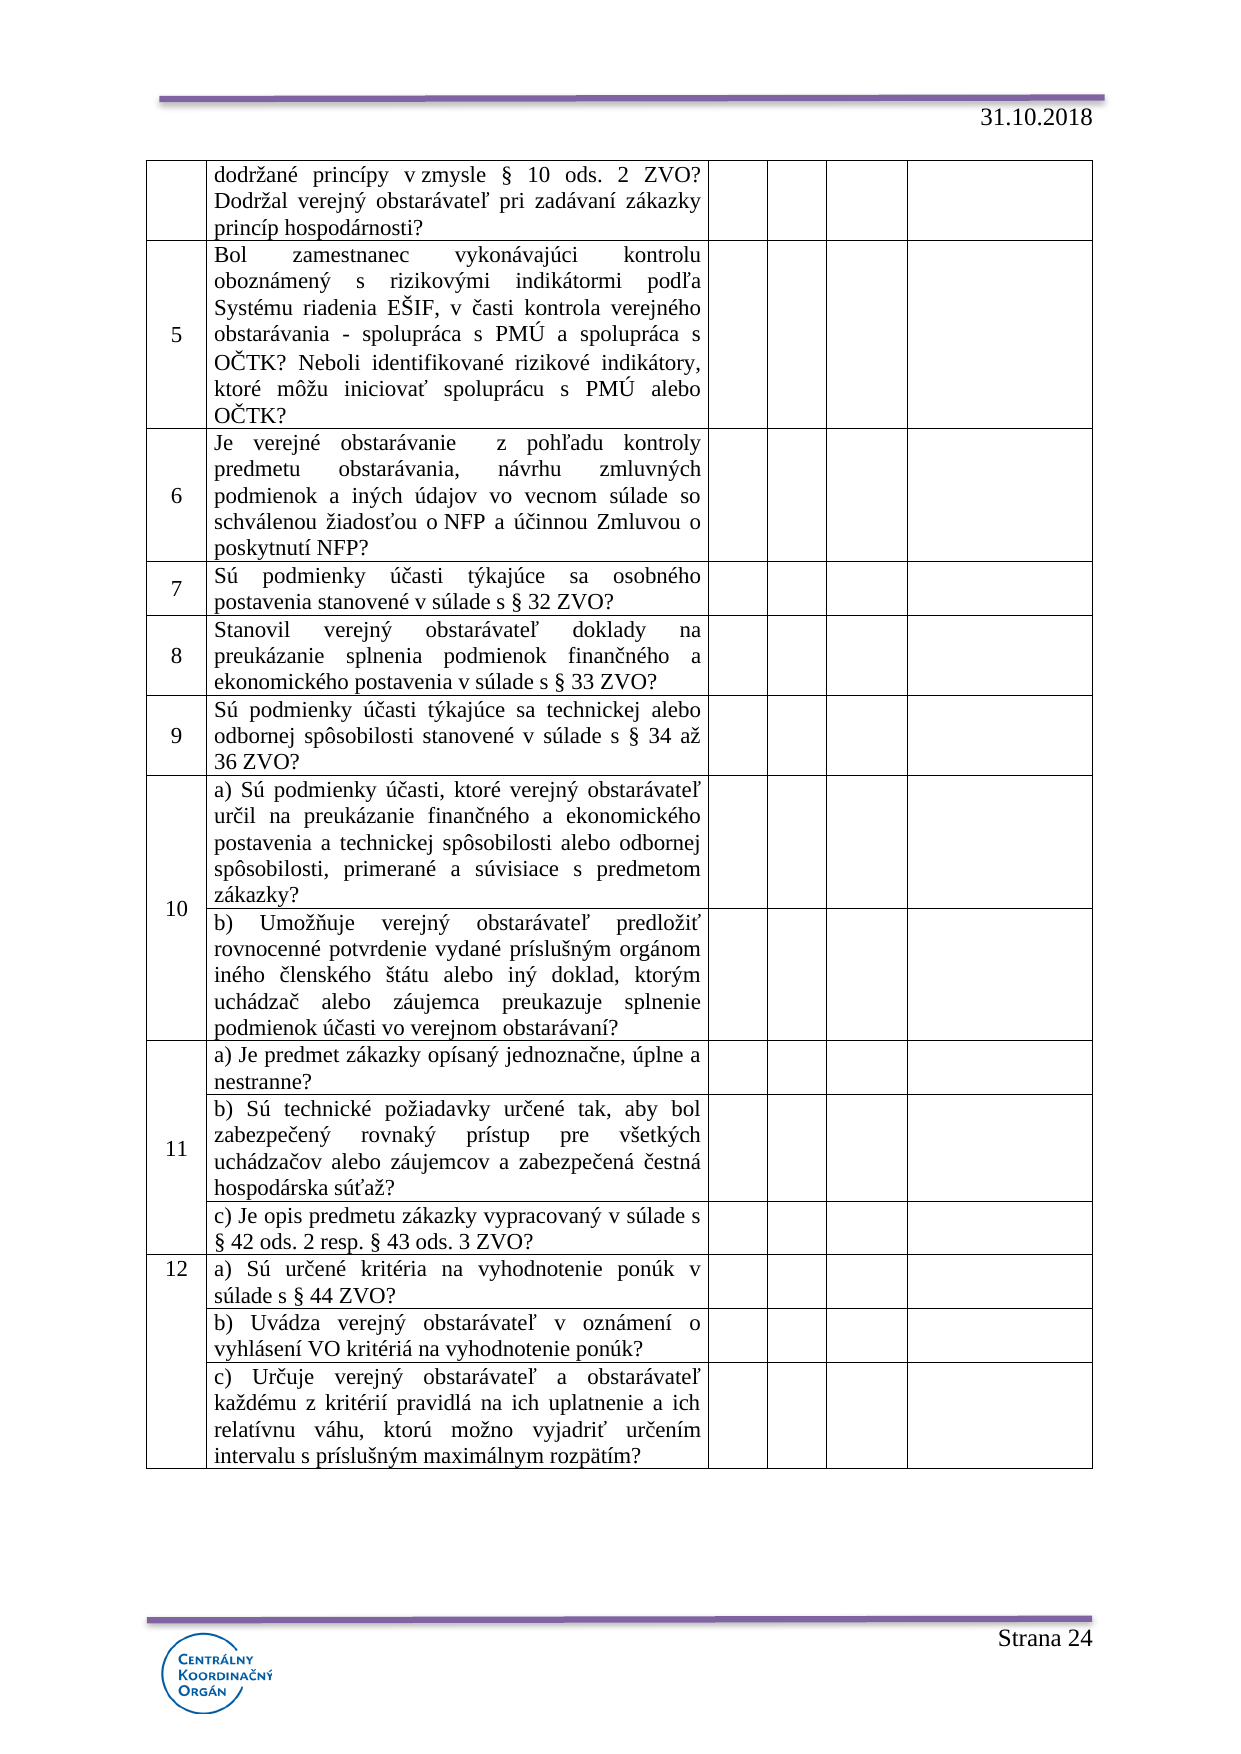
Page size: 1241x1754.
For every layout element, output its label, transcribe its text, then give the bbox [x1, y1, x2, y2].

table_cell Sú podmienky účasti týkajúce sa osobného postavenia stanovené v súlade s § 32 ZVO? [207, 562, 708, 614]
table_cell a) Sú určené kritéria na vyhodnotenie ponúk v súlade s § 44 ZVO? [207, 1255, 708, 1308]
table_cell b) Umožňuje verejný obstarávateľ predložiť rovnocenné potvrdenie vydané príslušným orgánom iného členského štátu alebo iný doklad, ktorým uchádzač alebo záujemca preukazuje splnenie podmienok účasti vo verejnom obstarávaní? [207, 909, 708, 1040]
table_cell 10 [147, 776, 206, 1040]
table_cell b) Uvádza verejný obstarávateľ v oznámení o vyhlásení VO kritériá na vyhodnotenie ponúk? [207, 1309, 708, 1362]
table_cell [709, 1309, 767, 1362]
table_cell 12 [147, 1255, 206, 1468]
table_cell 6 [147, 429, 206, 561]
table_cell [908, 161, 1092, 240]
table_cell [768, 161, 826, 240]
table_cell Bol zamestnanec vykonávajúci kontrolu oboznámený s rizikovými indikátormi podľa Systému riadenia EŠIF, v časti kontrola verejného obstarávania - spolupráca s PMÚ a spolupráca s OČTK? Neboli identifikované rizikové indikátory, ktoré môžu iniciovať spoluprácu s PMÚ alebo OČTK? [207, 241, 708, 428]
table_cell Je verejné obstarávanie z pohľadu kontroly predmetu obstarávania, návrhu zmluvných podmienok a iných údajov vo vecnom súlade so schválenou žiadosťou o NFP a účinnou Zmluvou o poskytnutí NFP? [207, 429, 708, 561]
table_cell [709, 1255, 767, 1308]
table_cell [827, 1202, 907, 1254]
table_cell [768, 616, 826, 695]
table_cell 4 [147, 161, 206, 240]
table_cell [908, 1041, 1092, 1094]
table_cell [827, 1363, 907, 1468]
table_cell [827, 776, 907, 908]
table_cell [908, 1309, 1092, 1362]
table_cell [827, 429, 907, 561]
table_cell [709, 616, 767, 695]
table_cell b) Sú technické požiadavky určené tak, aby bol zabezpečený rovnaký prístup pre všetkých uchádzačov alebo záujemcov a zabezpečená čestná hospodárska súťaž? [207, 1095, 708, 1201]
table_cell [709, 1202, 767, 1254]
table_cell 8 [147, 616, 206, 695]
table_cell c) Je opis predmetu zákazky vypracovaný v súlade s § 42 ods. 2 resp. § 43 ods. 3 ZVO? [207, 1202, 708, 1254]
table_cell [768, 1309, 826, 1362]
table_cell [709, 696, 767, 775]
table_cell [908, 1363, 1092, 1468]
table_cell [827, 616, 907, 695]
table_cell Sú podmienky účasti týkajúce sa technickej alebo odbornej spôsobilosti stanovené v súlade s § 34 až 36 ZVO? [207, 696, 708, 775]
table_cell [908, 562, 1092, 614]
table_cell c) Určuje verejný obstarávateľ a obstarávateľ každému z kritérií pravidlá na ich uplatnenie a ich relatívnu váhu, ktorú možno vyjadriť určením intervalu s príslušným maximálnym rozpätím? [207, 1363, 708, 1468]
table_cell [768, 776, 826, 908]
table_cell [768, 1041, 826, 1094]
table_cell [768, 1095, 826, 1201]
table_cell Stanovil verejný obstarávateľ doklady na preukázanie splnenia podmienok finančného a ekonomického postavenia v súlade s § 33 ZVO? [207, 616, 708, 695]
table_cell [908, 616, 1092, 695]
table_cell [709, 161, 767, 240]
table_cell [207, 161, 708, 240]
table_cell 5 [147, 241, 206, 428]
table_cell [908, 241, 1092, 428]
table_cell [768, 1202, 826, 1254]
table_cell [908, 909, 1092, 1040]
table_cell [768, 429, 826, 561]
table_cell [827, 1309, 907, 1362]
table_cell [709, 909, 767, 1040]
table_cell [768, 909, 826, 1040]
table_cell [908, 1095, 1092, 1201]
table_cell [709, 776, 767, 908]
table_cell [709, 429, 767, 561]
table_cell [827, 1255, 907, 1308]
table_cell 11 [147, 1041, 206, 1254]
table_cell [827, 1095, 907, 1201]
table_cell [709, 1095, 767, 1201]
table_cell [709, 1363, 767, 1468]
table_cell [768, 241, 826, 428]
table_cell [827, 241, 907, 428]
table_cell [908, 776, 1092, 908]
table_cell [827, 696, 907, 775]
table_cell [709, 562, 767, 614]
table_cell [768, 1255, 826, 1308]
table_cell [768, 696, 826, 775]
table_cell a) Sú podmienky účasti, ktoré verejný obstarávateľ určil na preukázanie finančného a ekonomického postavenia a technickej spôsobilosti alebo odbornej spôsobilosti, primerané a súvisiace s predmetom zákazky? [207, 776, 708, 908]
table_cell [908, 429, 1092, 561]
table_cell [709, 241, 767, 428]
picture [159, 1631, 272, 1713]
table_cell [827, 161, 907, 240]
table_cell [908, 696, 1092, 775]
table_cell [908, 1202, 1092, 1254]
table_cell 7 [147, 562, 206, 614]
table_cell a) Je predmet zákazky opísaný jednoznačne, úplne a nestranne? [207, 1041, 708, 1094]
table_cell [768, 562, 826, 614]
table_cell [768, 1363, 826, 1468]
table_cell [827, 909, 907, 1040]
table_cell [827, 562, 907, 614]
table_cell 9 [147, 696, 206, 775]
table_cell [827, 1041, 907, 1094]
table_cell [908, 1255, 1092, 1308]
table_cell [709, 1041, 767, 1094]
